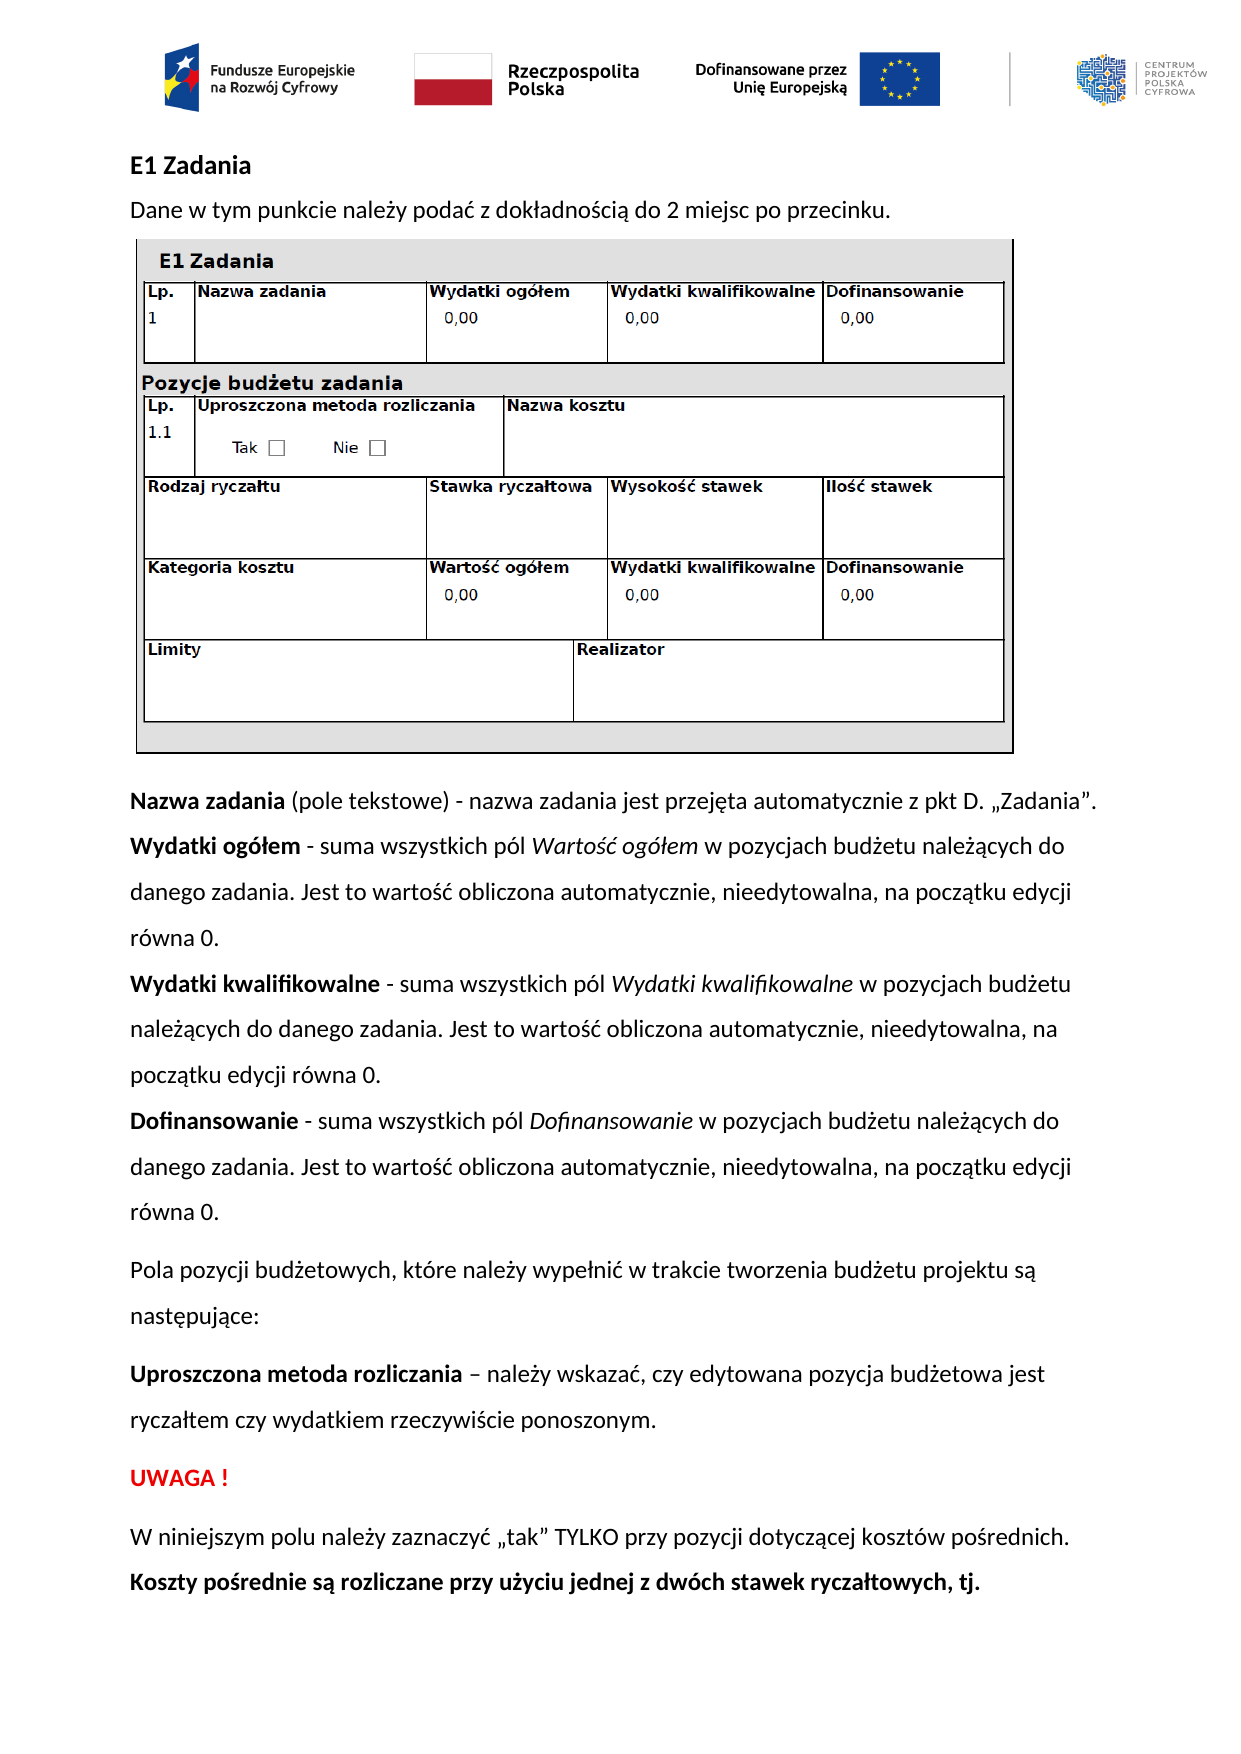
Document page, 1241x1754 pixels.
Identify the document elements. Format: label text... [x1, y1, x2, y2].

picture [129, 239, 1019, 759]
text Nazwa zadania (pole tekstowe) - nazwa zadania jest przejęta automatycznie z pkt D. „Zadania”. [130, 785, 1110, 815]
text Dofinansowanie - suma wszystkich pól Dofinansowanie w pozycjach budżetu należących do danego zadania. Jest to wartość obliczona automatycznie, nieedytowalna, na początku edycji równa 0. [130, 1105, 1110, 1227]
text W niniejszym polu należy zaznaczyć „tak” TYLKO przy pozycji dotyczącej kosztów pośrednich. [130, 1521, 1110, 1551]
text Koszty pośrednie są rozliczane przy użyciu jednej z dwóch stawek ryczałtowych, tj. [130, 1566, 1110, 1597]
subtitle E1 Zadania [130, 148, 1110, 181]
text Dane w tym punkcie należy podać z dokładnością do 2 miejsc po przecinku. [130, 194, 1110, 224]
picture [142, 20, 1236, 130]
text Uproszczona metoda rozliczania – należy wskazać, czy edytowana pozycja budżetowa jest ryczałtem czy wydatkiem rzeczywiście ponoszonym. [130, 1358, 1110, 1435]
text Wydatki kwalifikowalne - suma wszystkich pól Wydatki kwalifikowalne w pozycjach budżetu należących do danego zadania. Jest to wartość obliczona automatycznie, nieedytowalna, na początku edycji równa 0. [130, 968, 1110, 1090]
text Wydatki ogółem - suma wszystkich pól Wartość ogółem w pozycjach budżetu należących do danego zadania. Jest to wartość obliczona automatycznie, nieedytowalna, na początku edycji równa 0. [130, 831, 1110, 952]
text UWAGA ! [130, 1462, 1110, 1493]
text Pola pozycji budżetowych, które należy wypełnić w trakcie tworzenia budżetu projektu są następujące: [130, 1254, 1110, 1331]
